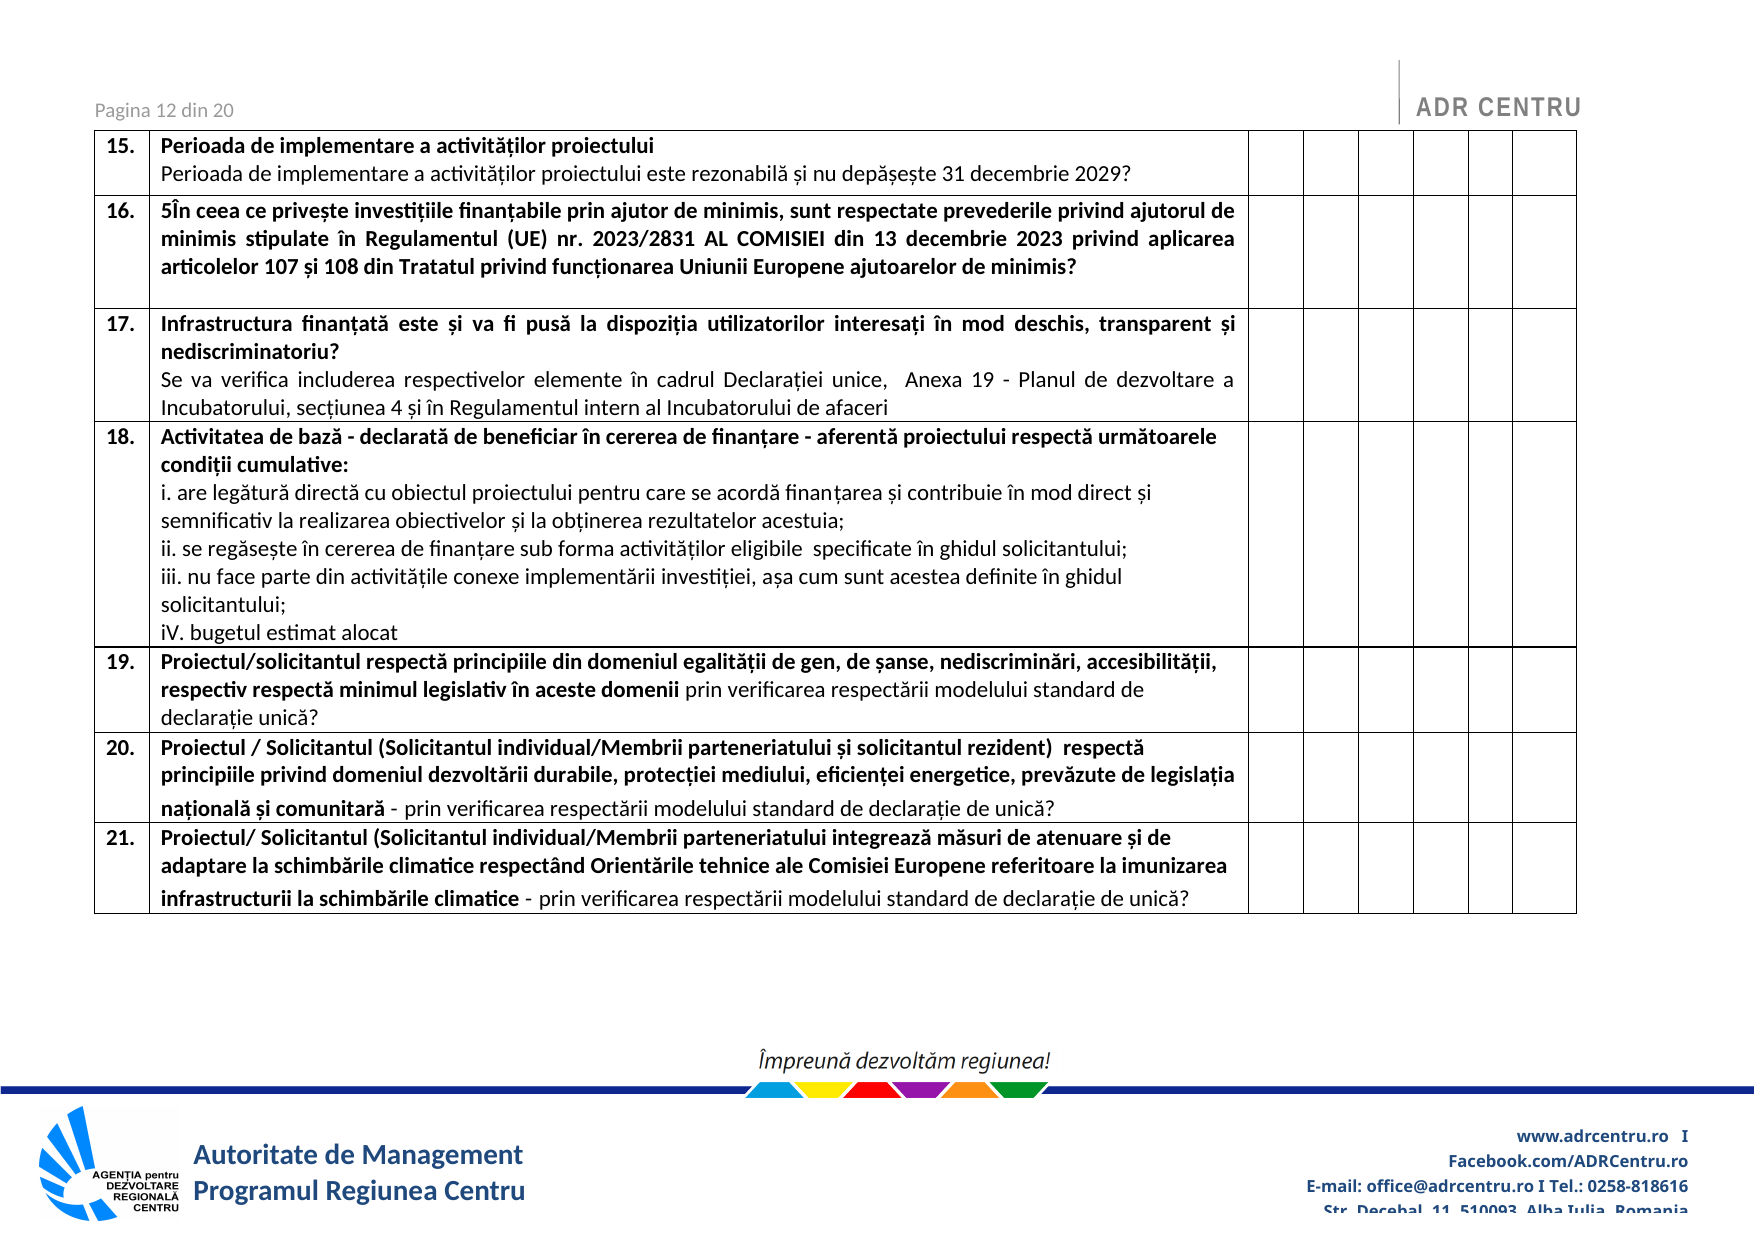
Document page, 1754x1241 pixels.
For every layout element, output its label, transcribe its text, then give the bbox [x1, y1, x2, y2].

table_cell 5În ceea ce privește investițiile finanțabile prin ajutor de minimis, sunt respectate prevederile privind ajutorul de minimis stipulate în Regulamentul (UE) nr. 2023/2831 AL COMISIEI din 13 decembrie 2023 privind aplicarea articolelor 107 și 108 din Tratatul privind funcționarea Uniunii Europene ajutoarelor de minimis? [150, 196, 1248, 308]
table_cell [1304, 733, 1358, 822]
table_cell [1359, 196, 1413, 308]
table_cell [1249, 648, 1303, 732]
table_cell [1359, 131, 1413, 195]
picture [745, 1047, 1064, 1074]
table_cell [1469, 131, 1512, 195]
table_cell [1359, 823, 1413, 913]
table_cell [1249, 733, 1303, 822]
table_cell Proiectul/ Solicitantul (Solicitantul individual/Membrii parteneriatului integrează măsuri de atenuare și de adaptare la schimbările climatice respectând Orientările tehnice ale Comisiei Europene referitoare la imunizarea infrastructurii la schimbările climatice - prin verificarea respectării modelului standard de declarație de unică? [150, 823, 1248, 913]
table_cell [95, 309, 149, 421]
table_cell [1359, 309, 1413, 421]
table_cell [1414, 823, 1468, 913]
table_cell [1304, 196, 1358, 308]
table_cell [1513, 309, 1576, 421]
table_cell [1304, 648, 1358, 732]
table_cell [95, 196, 149, 308]
table_cell [95, 131, 149, 195]
table_cell [1513, 422, 1576, 646]
table_cell [1414, 131, 1468, 195]
table_cell [1249, 196, 1303, 308]
table_cell Proiectul / Solicitantul (Solicitantul individual/Membrii parteneriatului și solicitantul rezident) respectă principiile privind domeniul dezvoltării durabile, protecției mediului, eficienței energetice, prevăzute de legislația națională și comunitară - prin verificarea respectării modelului standard de declarație de unică? [150, 733, 1248, 822]
table_cell [1249, 309, 1303, 421]
table_cell [1513, 131, 1576, 195]
table_cell [95, 648, 149, 732]
table_cell [1249, 131, 1303, 195]
table_cell Proiectul/solicitantul respectă principiile din domeniul egalității de gen, de șanse, nediscriminări, accesibilității, respectiv respectă minimul legislativ în aceste domenii prin verificarea respectării modelului standard de declarație unică? [150, 648, 1248, 732]
table_cell [1304, 823, 1358, 913]
table_cell [1359, 733, 1413, 822]
table_cell [1469, 648, 1512, 732]
table_cell [1469, 823, 1512, 913]
table_cell [1414, 422, 1468, 646]
table_cell [95, 823, 149, 913]
table_cell [1513, 733, 1576, 822]
table_cell Infrastructura finanțată este și va fi pusă la dispoziția utilizatorilor interesați în mod deschis, transparent și nediscriminatoriu? Se va verifica includerea respectivelor elemente în cadrul Declarației unice, Anexa 19 - Planul de dezvoltare a Incubatorului, secțiunea 4 și în Regulamentul intern al Incubatorului de afaceri [150, 309, 1248, 421]
table_cell [95, 422, 149, 646]
picture [791, 1082, 1754, 1098]
picture [0, 1082, 758, 1098]
table_cell [1469, 196, 1512, 308]
table_cell [1304, 131, 1358, 195]
table_cell [1249, 422, 1303, 646]
table_cell [1513, 648, 1576, 732]
table_cell [95, 733, 149, 822]
table_cell [1513, 823, 1576, 913]
table_cell [1469, 422, 1512, 646]
table_cell Activitatea de bază - declarată de beneficiar în cererea de finanțare - aferentă proiectului respectă următoarele condiții cumulative: i. are legătură directă cu obiectul proiectului pentru care se acordă finanţarea şi contribuie în mod direct şi semnificativ la realizarea obiectivelor şi la obţinerea rezultatelor acestuia; ii. se regăseşte în cererea de finanţare sub forma activităţilor eligibile specificate în ghidul solicitantului; iii. nu face parte din activităţile conexe implementării investiției, aşa cum sunt acestea definite în ghidul solicitantului; iV. bugetul estimat alocat [150, 422, 1248, 646]
table_cell [1469, 733, 1512, 822]
table_cell [1414, 648, 1468, 732]
table_cell [1414, 309, 1468, 421]
table_cell [1469, 309, 1512, 421]
table_cell [1513, 196, 1576, 308]
table_cell [1304, 422, 1358, 646]
table_cell [1249, 823, 1303, 913]
table_cell [1359, 648, 1413, 732]
table_cell Perioada de implementare a activităților proiectului Perioada de implementare a activităților proiectului este rezonabilă și nu depășește 31 decembrie 2029? [150, 131, 1248, 195]
picture [39, 1106, 179, 1221]
table_cell [1414, 733, 1468, 822]
table_cell [1304, 309, 1358, 421]
table_cell [1414, 196, 1468, 308]
table_cell [1359, 422, 1413, 646]
